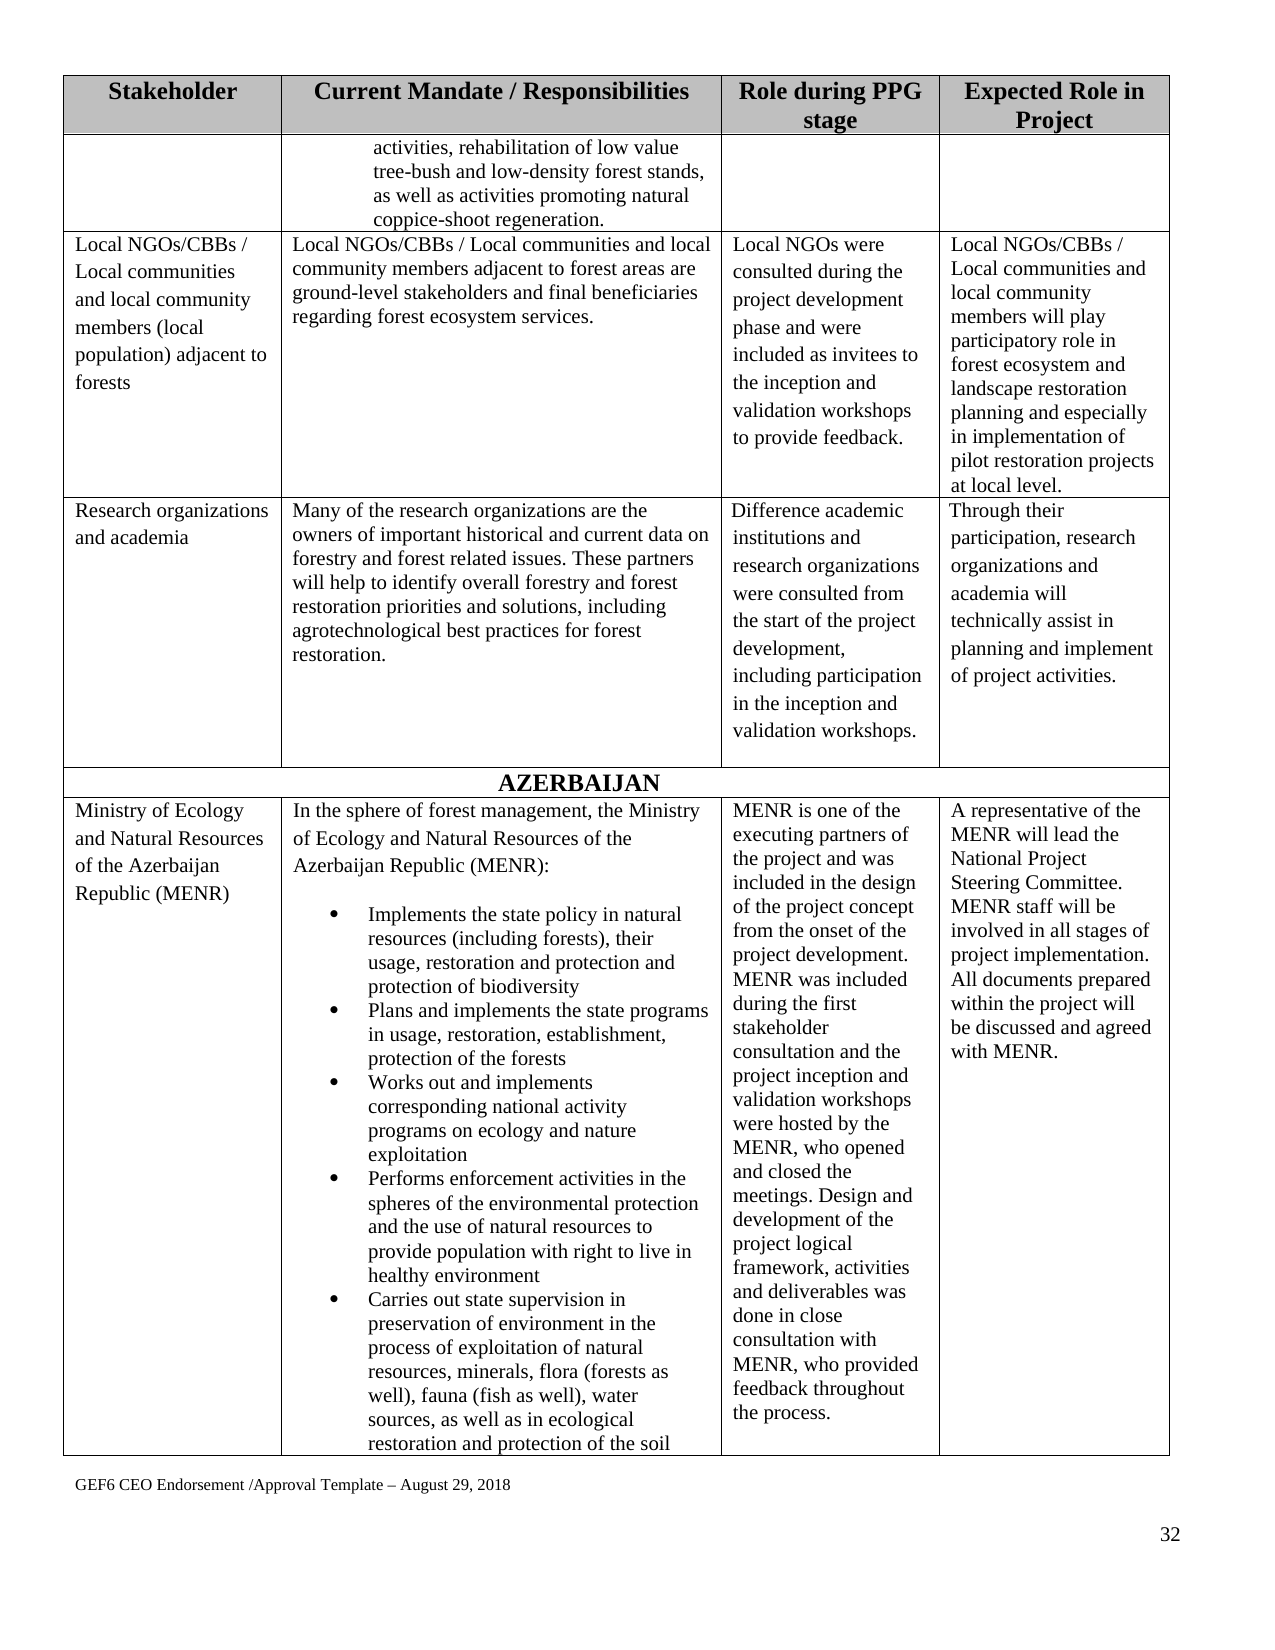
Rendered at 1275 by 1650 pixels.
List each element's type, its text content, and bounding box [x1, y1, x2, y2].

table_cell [282, 798, 721, 1455]
table_header Expected Role in Project [940, 76, 1169, 133]
table_header Role during PPG stage [722, 76, 939, 133]
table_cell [64, 135, 281, 231]
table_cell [940, 135, 1169, 231]
table_cell Through their participation, research organizations and academia will technically assist in planning and implement of project activities. [940, 498, 1169, 767]
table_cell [282, 135, 721, 231]
table_cell AZERBAIJAN [64, 768, 1169, 797]
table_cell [940, 798, 1169, 1455]
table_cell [722, 135, 939, 231]
table_header Stakeholder [64, 76, 281, 133]
table_cell Local NGOs/CBBs / Local communities and local community members will play participatory role in forest ecosystem and landscape restoration planning and especially in implementation of pilot restoration projects at local level. [940, 232, 1169, 497]
table_cell Many of the research organizations are the owners of important historical and current data on forestry and forest related issues. These partners will help to identify overall forestry and forest restoration priorities and solutions, including agrotechnological best practices for forest restoration. [282, 498, 721, 767]
table_cell Local NGOs/CBBs / Local communities and local community members (local population) adjacent to forests [64, 232, 281, 497]
table_cell Difference academic institutions and research organizations were consulted from the start of the project development, including participation in the inception and validation workshops. [722, 498, 939, 767]
table_cell Local NGOs were consulted during the project development phase and were included as invitees to the inception and validation workshops to provide feedback. [722, 232, 939, 497]
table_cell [722, 798, 939, 1455]
table_cell Local NGOs/CBBs / Local communities and local community members adjacent to forest areas are ground-level stakeholders and final beneficiaries regarding forest ecosystem services. [282, 232, 721, 497]
table_cell Research organizations and academia [64, 498, 281, 767]
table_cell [64, 798, 281, 1455]
table_header Current Mandate / Responsibilities [282, 76, 721, 133]
